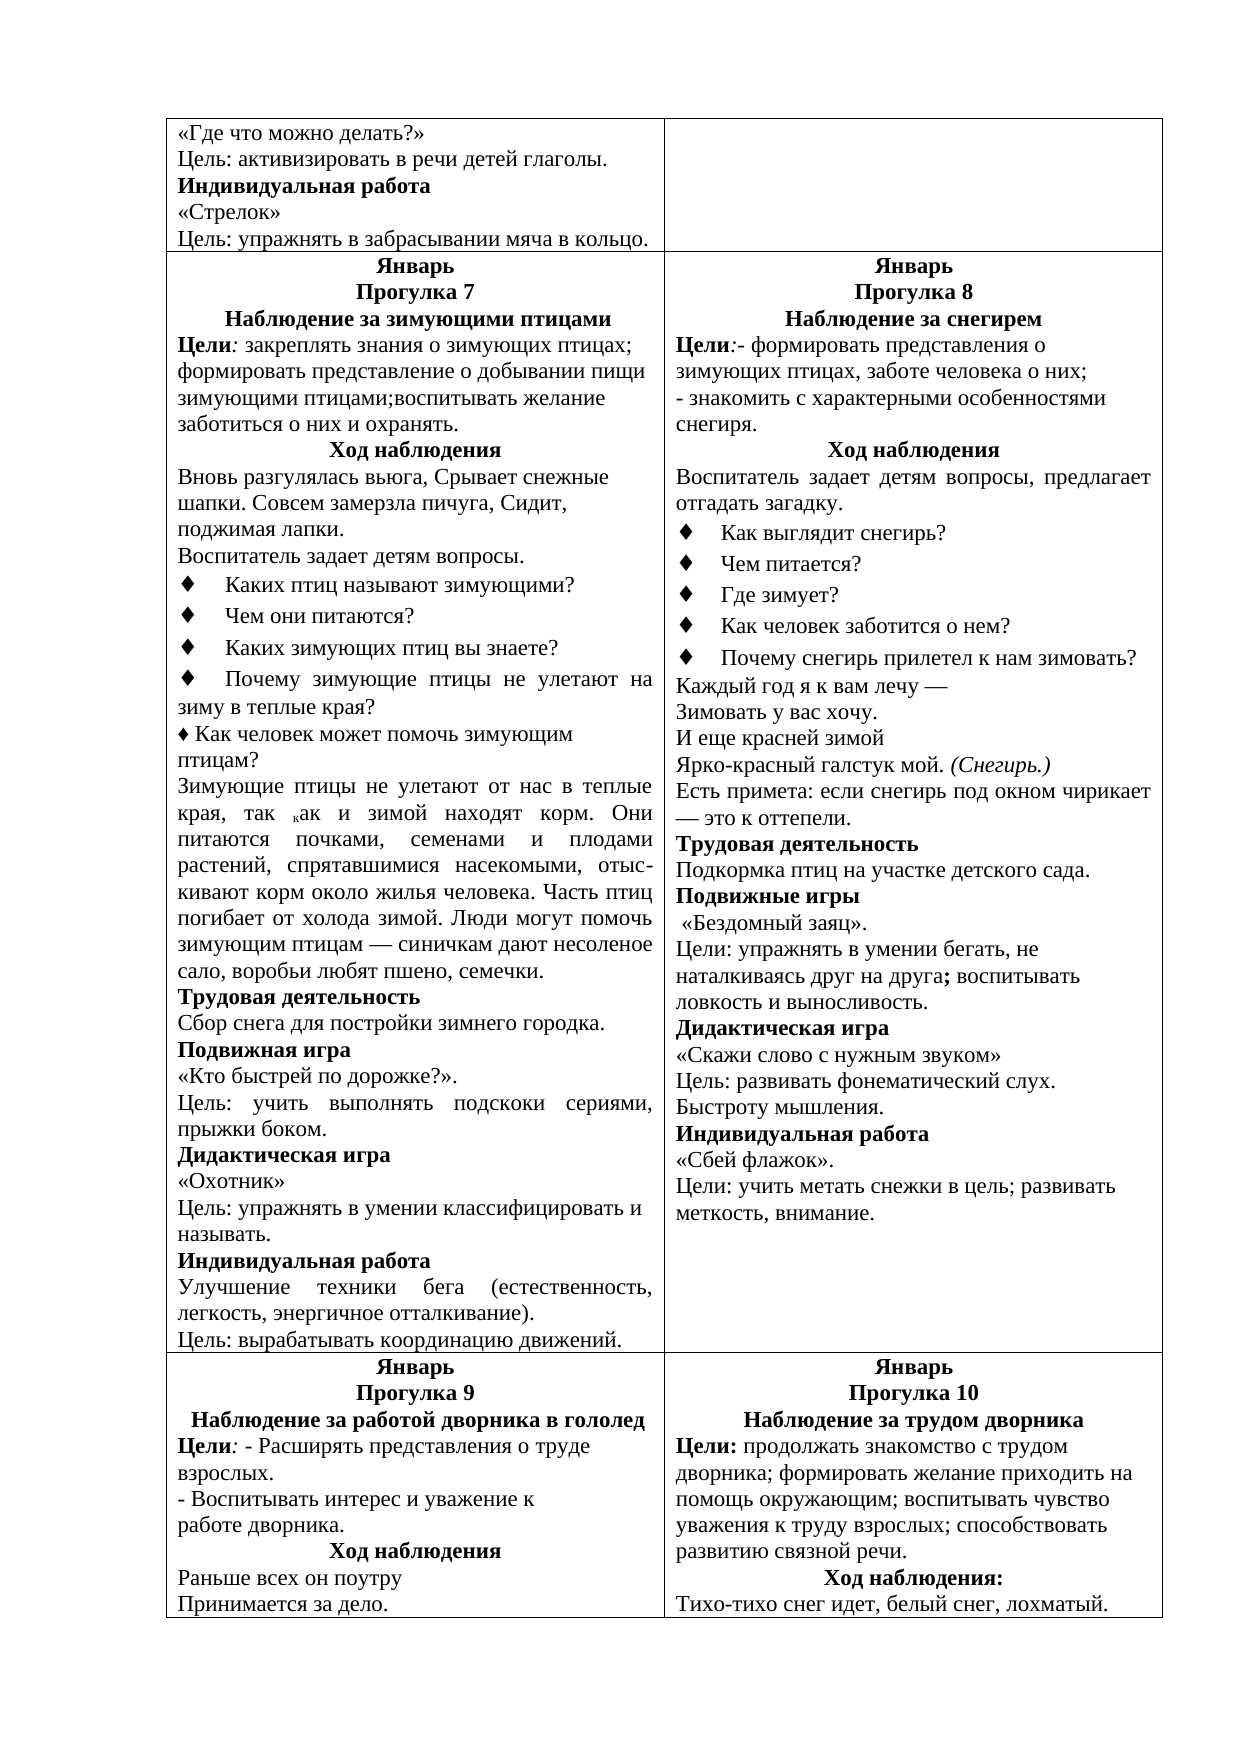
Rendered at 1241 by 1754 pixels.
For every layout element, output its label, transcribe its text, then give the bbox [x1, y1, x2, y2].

table_cell Январь Прогулка 7 Наблюдение за зимующими птицами Цели: закреплять знания о зимующих птицах; формировать представление о добывании пищи зимующими птицами;воспитывать желание заботиться о них и охранять. Ход наблюдения Вновь разгулялась вьюга, Срывает снежные шапки. Совсем замерзла пичуга, Сидит, поджимая лапки. Воспитатель задает детям вопросы. Каких птиц называют зимующими? Чем они питаются? Каких зимующих птиц вы знаете? Почему зимующие птицы не улетают на зиму в теплые края? ♦ Как человек может помочь зимующим птицам? Зимующие птицы не улетают от нас в теплые края, так как и зимой находят корм. Они питаются почками, семенами и плодами растений, спрятавшимися насекомыми, отыскивают корм около жилья человека. Часть птиц погибает от холода зимой. Люди могут помочь зимующим птицам — синичкам дают несоленое сало, воробьи любят пшено, семечки. Трудовая деятельность Сбор снега для постройки зимнего городка. Подвижная игра «Кто быстрей по дорожке?». Цель: учить выполнять подскоки сериями, прыжки боком. Дидактическая игра «Охотник» Цель: упражнять в умении классифицировать и называть. Индивидуальная работа Улучшение техники бега (естественность, легкость, энергичное отталкивание). Цель: вырабатывать координацию движений. [167, 252, 664, 1352]
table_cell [665, 119, 1162, 251]
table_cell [167, 119, 664, 251]
table_cell Январь Прогулка 8 Наблюдение за снегирем Цели:- формировать представления о зимующих птицах, заботе человека о них; - знакомить с характерными особенностями снегиря. Ход наблюдения Воспитатель задает детям вопросы, предлагает отгадать загадку. Как выглядит снегирь? Чем питается? Где зимует? Как человек заботится о нем? Почему снегирь прилетел к нам зимовать? Каждый год я к вам лечу — Зимовать у вас хочу. И еще красней зимой Ярко-красный галстук мой. (Снегирь.) Есть примета: если снегирь под окном чирикает — это к оттепели. Трудовая деятельность Подкормка птиц на участке детского сада. Подвижные игры «Бездомный заяц». Цели: упражнять в умении бегать, не наталкиваясь друг на друга; воспитывать ловкость и выносливость. Дидактическая игра «Скажи слово с нужным звуком» Цель: развивать фонематический слух. Быстроту мышления. Индивидуальная работа «Сбей флажок». Цели: учить метать снежки в цель; развивать меткость, внимание. [665, 252, 1162, 1352]
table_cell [167, 1353, 664, 1617]
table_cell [665, 1353, 1162, 1617]
